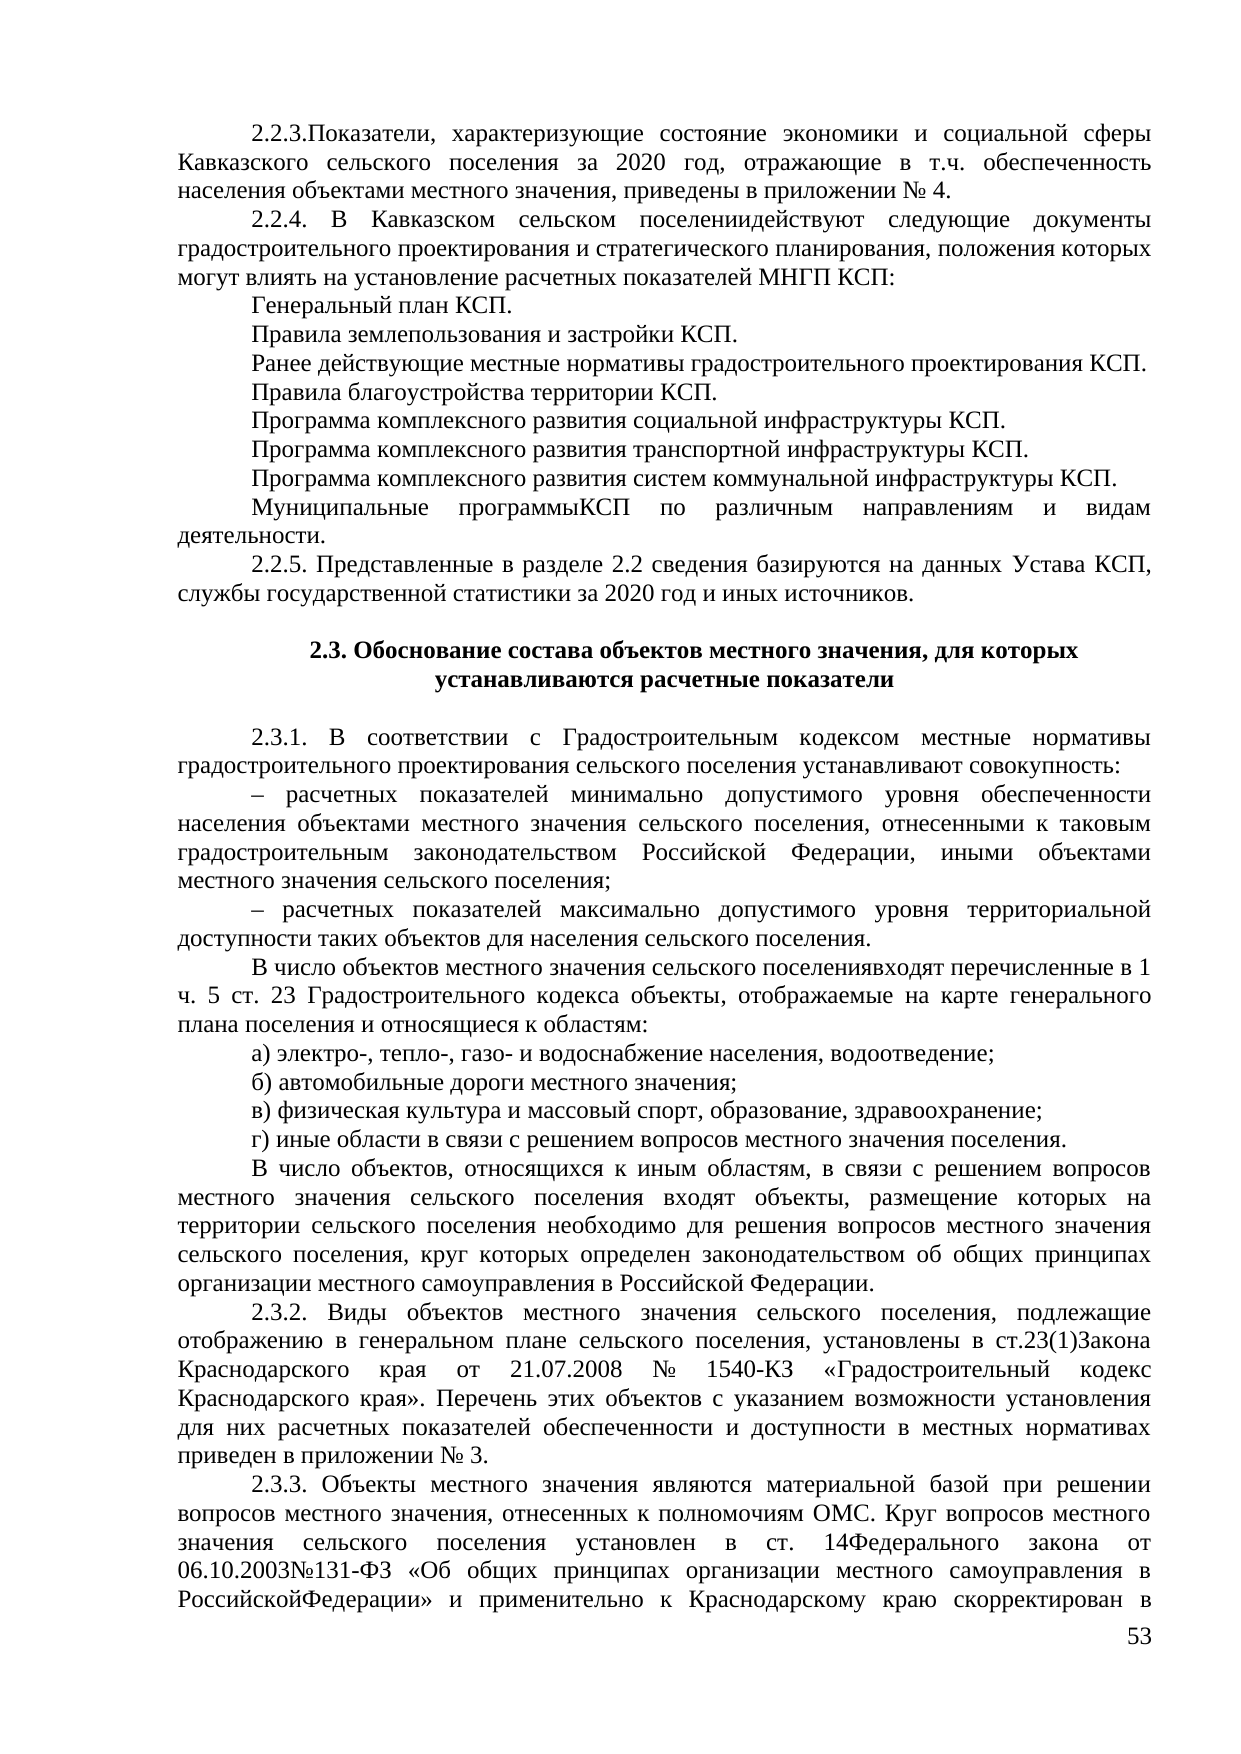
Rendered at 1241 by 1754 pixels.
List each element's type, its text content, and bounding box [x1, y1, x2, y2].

text – расчетных показателей максимально допустимого уровня территориальной доступности таких объектов для населения сельского поселения. [177, 894, 1152, 952]
text – расчетных показателей минимально допустимого уровня обеспеченности населения объектами местного значения сельского поселения, отнесенными к таковым градостроительным законодательством Российской Федерации, иными объектами местного значения сельского поселения; [177, 779, 1152, 894]
text а) электро-, тепло-, газо- и водоснабжение населения, водоотведение; [177, 1038, 1152, 1067]
text Генеральный план КСП. [177, 291, 1152, 319]
text 2.2.5. Представленные в разделе 2.2 сведения базируются на данных Устава КСП, службы государственной статистики за 2020 год и иных источников. [177, 549, 1152, 607]
text 2.3.1. В соответствии с Градостроительным кодексом местные нормативы градостроительного проектирования сельского поселения устанавливают совокупность: [177, 722, 1152, 779]
text 2.3.2. Виды объектов местного значения сельского поселения, подлежащие отображению в генеральном плане сельского поселения, установлены в ст.23(1)Закона Краснодарского края от 21.07.2008 № 1540-КЗ «Градостроительный кодекс Краснодарского края». Перечень этих объектов с указанием возможности установления для них расчетных показателей обеспеченности и доступности в местных нормативах приведен в приложении № 3. [177, 1297, 1152, 1469]
text г) иные области в связи с решением вопросов местного значения поселения. [177, 1124, 1152, 1153]
text Программа комплексного развития систем коммунальной инфраструктуры КСП. [177, 463, 1152, 492]
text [177, 1469, 1152, 1613]
text Программа комплексного развития транспортной инфраструктуры КСП. [177, 434, 1152, 463]
text б) автомобильные дороги местного значения; [177, 1067, 1152, 1096]
text 2.2.4. В Кавказском сельском поселениидействуют следующие документы градостроительного проектирования и стратегического планирования, положения которых могут влиять на установление расчетных показателей МНГП КСП: [177, 204, 1152, 291]
text В число объектов местного значения сельского поселениявходят перечисленные в 1 ч. 5 ст. 23 Градостроительного кодекса объекты, отображаемые на карте генерального плана поселения и относящиеся к областям: [177, 952, 1152, 1038]
text Правила благоустройства территории КСП. [177, 377, 1152, 406]
text в) физическая культура и массовый спорт, образование, здравоохранение; [177, 1096, 1152, 1124]
text 2.3. Обоснование состава объектов местного значения, для которых устанавливаются расчетные показатели [177, 636, 1152, 693]
text Правила землепользования и застройки КСП. [177, 319, 1152, 348]
text Муниципальные программыКСП по различным направлениям и видам деятельности. [177, 492, 1152, 549]
text 2.2.3.Показатели, характеризующие состояние экономики и социальной сферы Кавказского сельского поселения за 2020 год, отражающие в т.ч. обеспеченность населения объектами местного значения, приведены в приложении № 4. [177, 118, 1152, 204]
text Ранее действующие местные нормативы градостроительного проектирования КСП. [177, 348, 1152, 377]
text Программа комплексного развития социальной инфраструктуры КСП. [177, 406, 1152, 434]
text В число объектов, относящихся к иным областям, в связи с решением вопросов местного значения сельского поселения входят объекты, размещение которых на территории сельского поселения необходимо для решения вопросов местного значения сельского поселения, круг которых определен законодательством об общих принципах организации местного самоуправления в Российской Федерации. [177, 1153, 1152, 1297]
